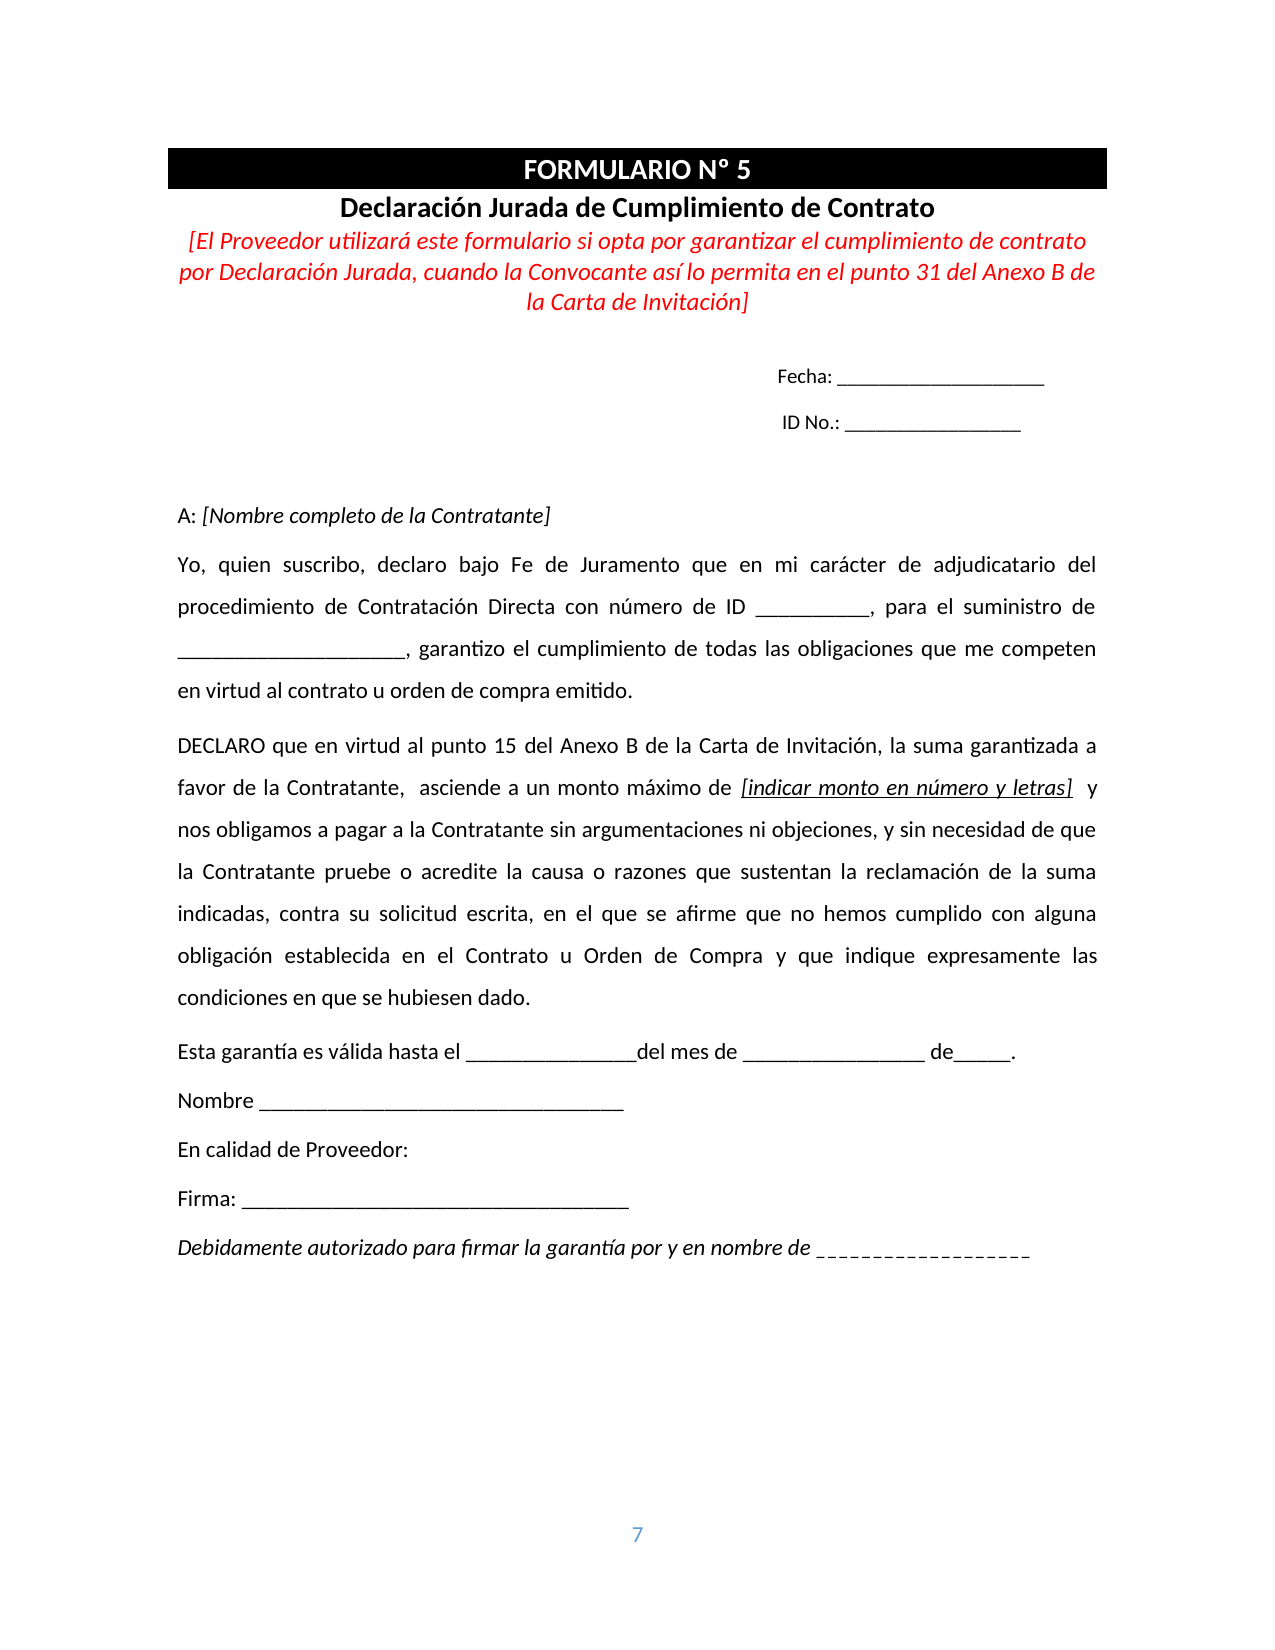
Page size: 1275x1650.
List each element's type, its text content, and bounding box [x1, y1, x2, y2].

text Debidamente autorizado para firmar la garantía por y en nombre de ___________________ [177, 1233, 1098, 1261]
text Firma: __________________________________ [177, 1184, 1098, 1212]
text Esta garantía es válida hasta el _______________del mes de ________________ de_____. [177, 1037, 1098, 1065]
text DECLARO que en virtud al punto 15 del Anexo B de la Carta de Invitación, la suma garantizada a favor de la Contratante, asciende a un monto máximo de [indicar monto en número y letras] y nos obligamos a pagar a la Contratante sin argumentaciones ni objeciones, y sin necesidad de que la Contratante pruebe o acredite la causa o razones que sustentan la reclamación de la suma indicadas, contra su solicitud escrita, en el que se afirme que no hemos cumplido con alguna obligación establecida en el Contrato u Orden de Compra y que indique expresamente las condiciones en que se hubiesen dado. [177, 731, 1098, 1011]
text ID No.: _________________ [777, 409, 1098, 434]
text En calidad de Proveedor: [177, 1135, 1098, 1163]
text Yo, quien suscribo, declaro bajo Fe de Juramento que en mi carácter de adjudicatario del procedimiento de Contratación Directa con número de ID __________, para el suministro de ____________________, garantizo el cumplimiento de todas las obligaciones que me competen en virtud al contrato u orden de compra emitido. [177, 551, 1098, 704]
text Fecha: ____________________ [702, 363, 1098, 388]
text Nombre ________________________________ [177, 1086, 1098, 1114]
text FORMULARIO Nº 5 [169, 149, 1106, 188]
text Declaración Jurada de Cumplimiento de Contrato [177, 189, 1098, 225]
text [El Proveedor utilizará este formulario si opta por garantizar el cumplimiento de contrato por Declaración Jurada, cuando la Convocante así lo permita en el punto 31 del Anexo B de la Carta de Invitación] [177, 225, 1098, 317]
text A: [Nombre completo de la Contratante] [177, 502, 1098, 530]
